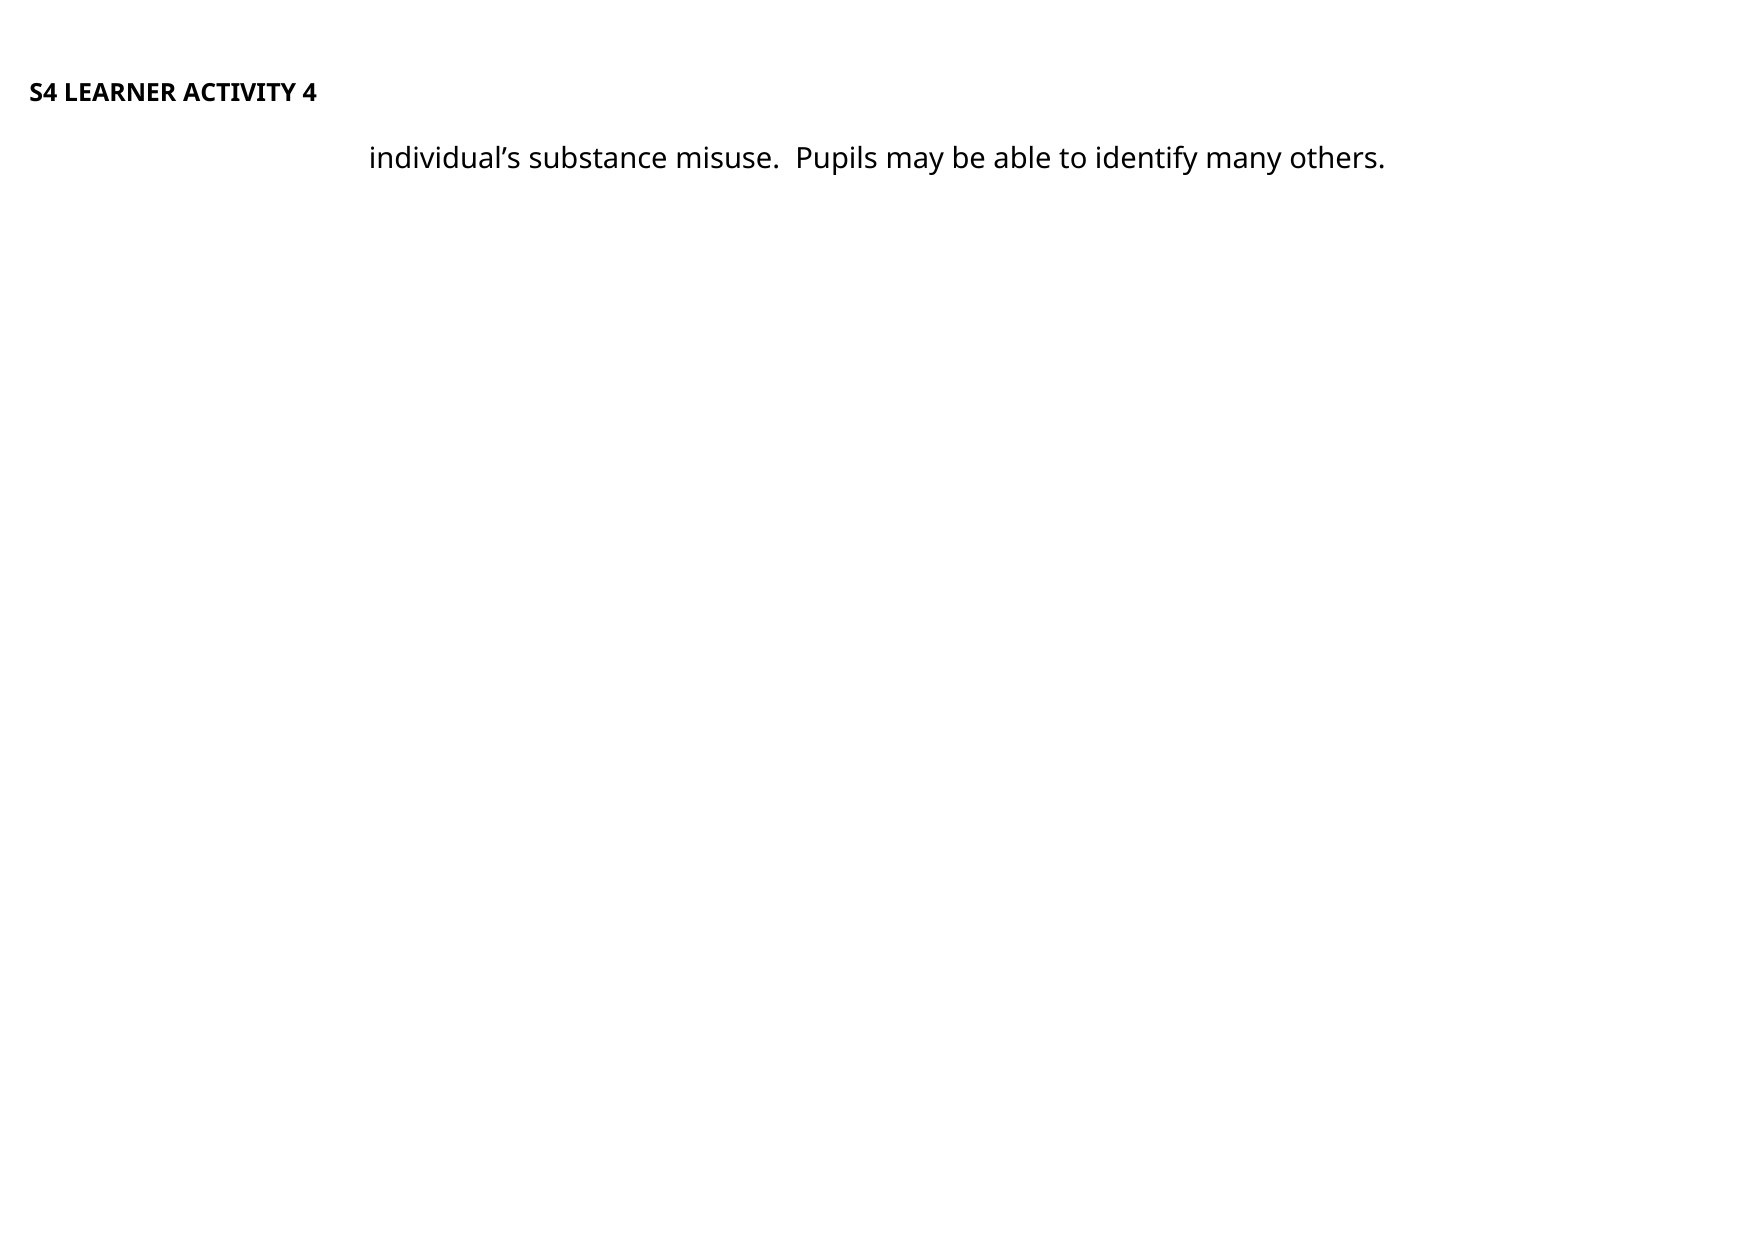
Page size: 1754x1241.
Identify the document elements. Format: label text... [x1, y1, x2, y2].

text It should be noted that the individuals and groups listed above are only suggestions of those affected by an individual’s substance misuse. Pupils may be able to identify many others. [104, 137, 1651, 177]
